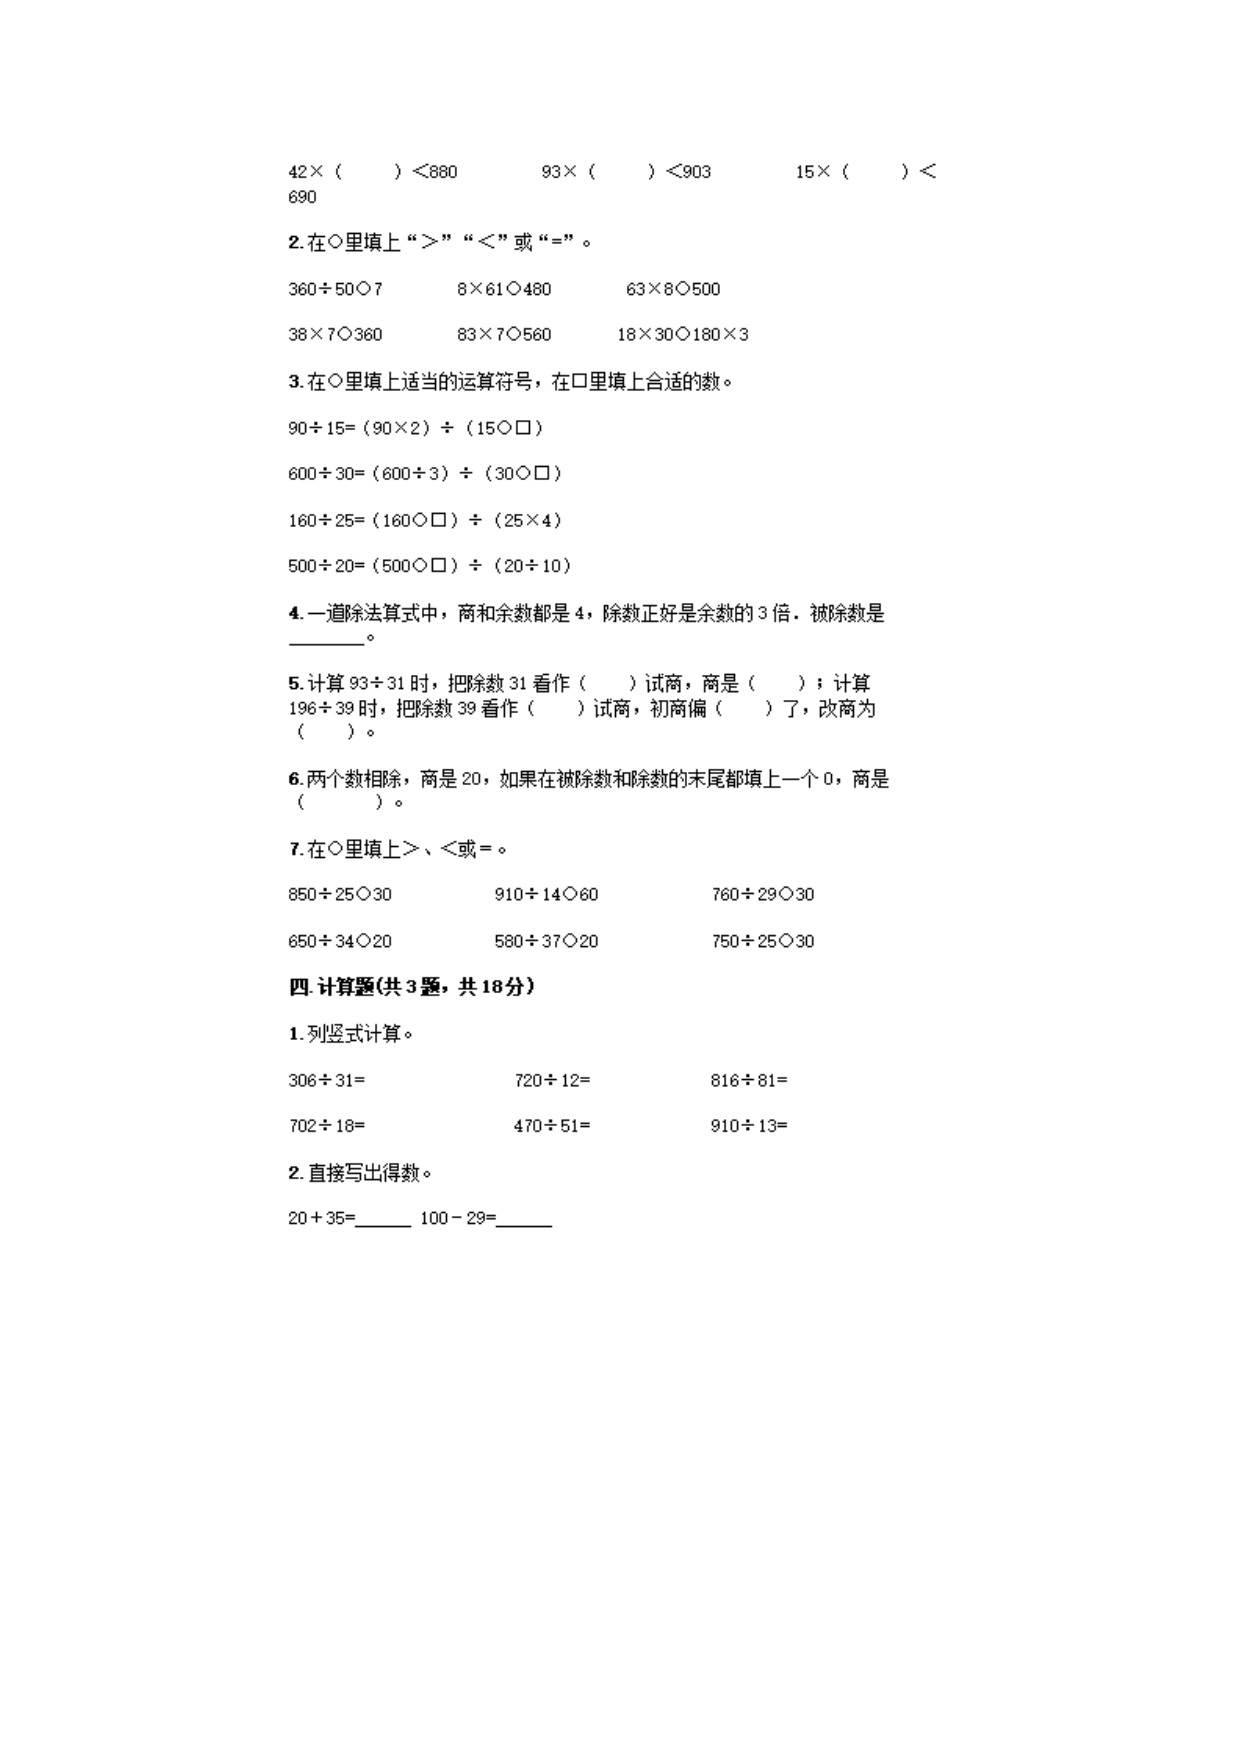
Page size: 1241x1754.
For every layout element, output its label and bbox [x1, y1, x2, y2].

picture [266, 162, 974, 1237]
